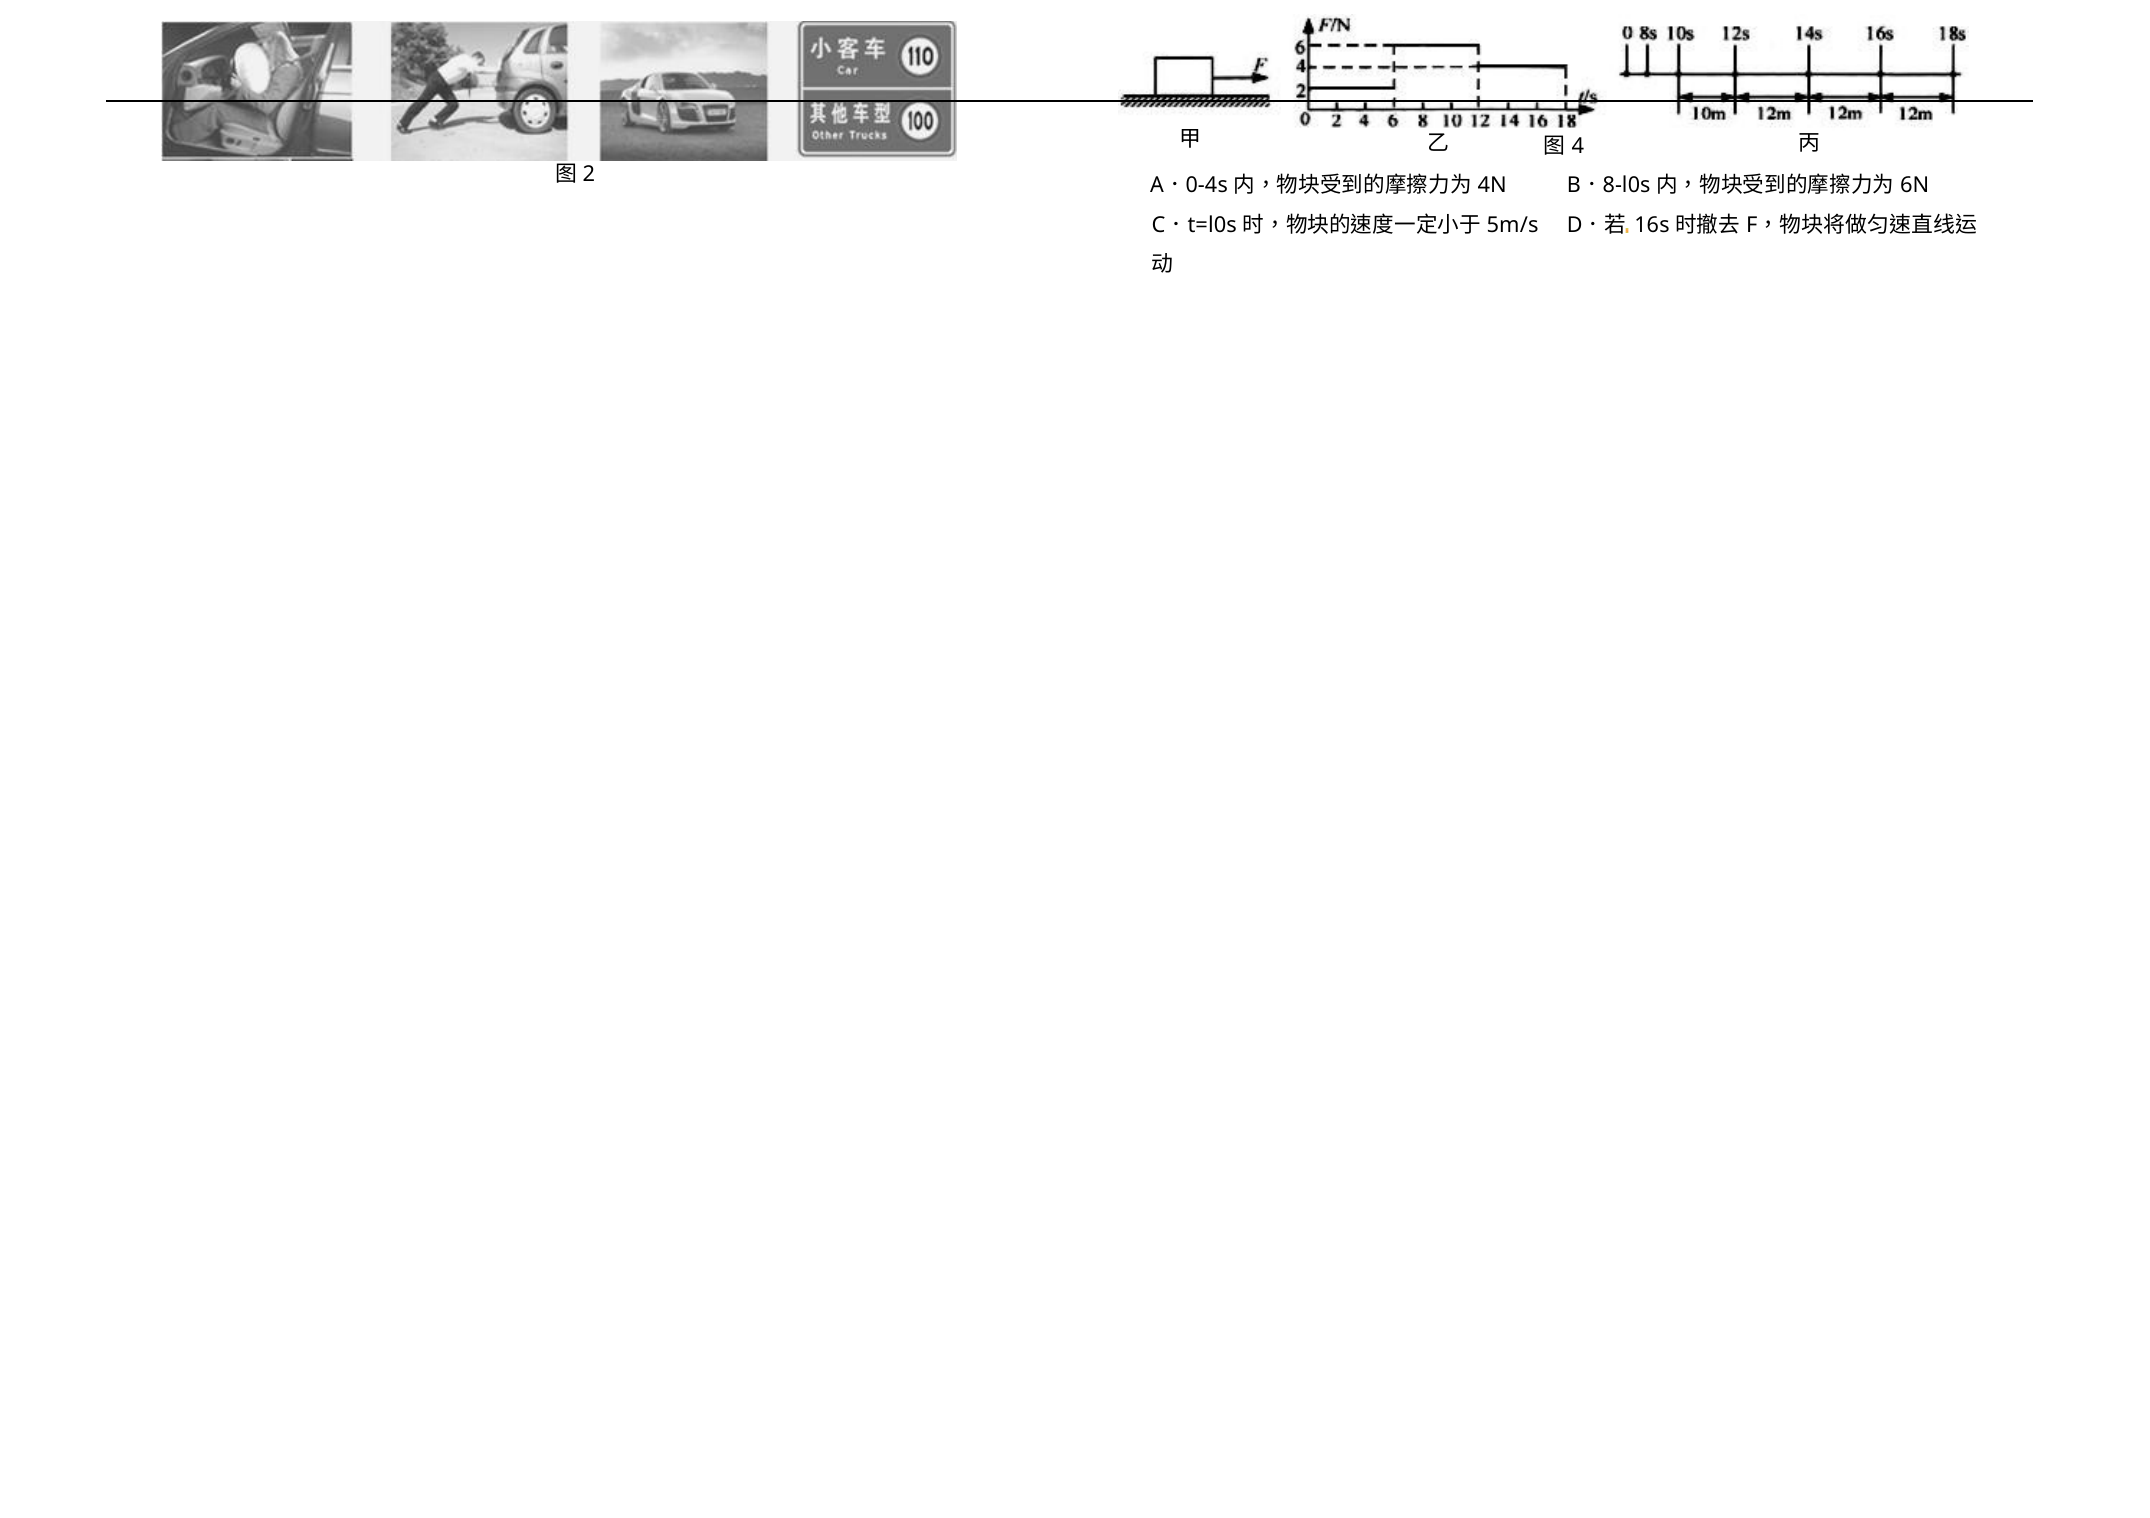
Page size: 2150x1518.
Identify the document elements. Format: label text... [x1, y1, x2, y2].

picture [161, 21, 957, 100]
text 甲 乙 图 4 丙 [1179, 122, 2035, 159]
picture [1118, 102, 1969, 131]
picture [161, 102, 957, 161]
text 图 2 A．0-4s 内，物块受到的摩擦力为 4N B．8-l0s 内，物块受到的摩擦力为 6N C．t=l0s 时，物块的速度一定小于 5m/s D．若 16s 时撤去 F，物块将做匀速直线运动 [555, 161, 1995, 280]
picture [1118, 14, 1969, 100]
